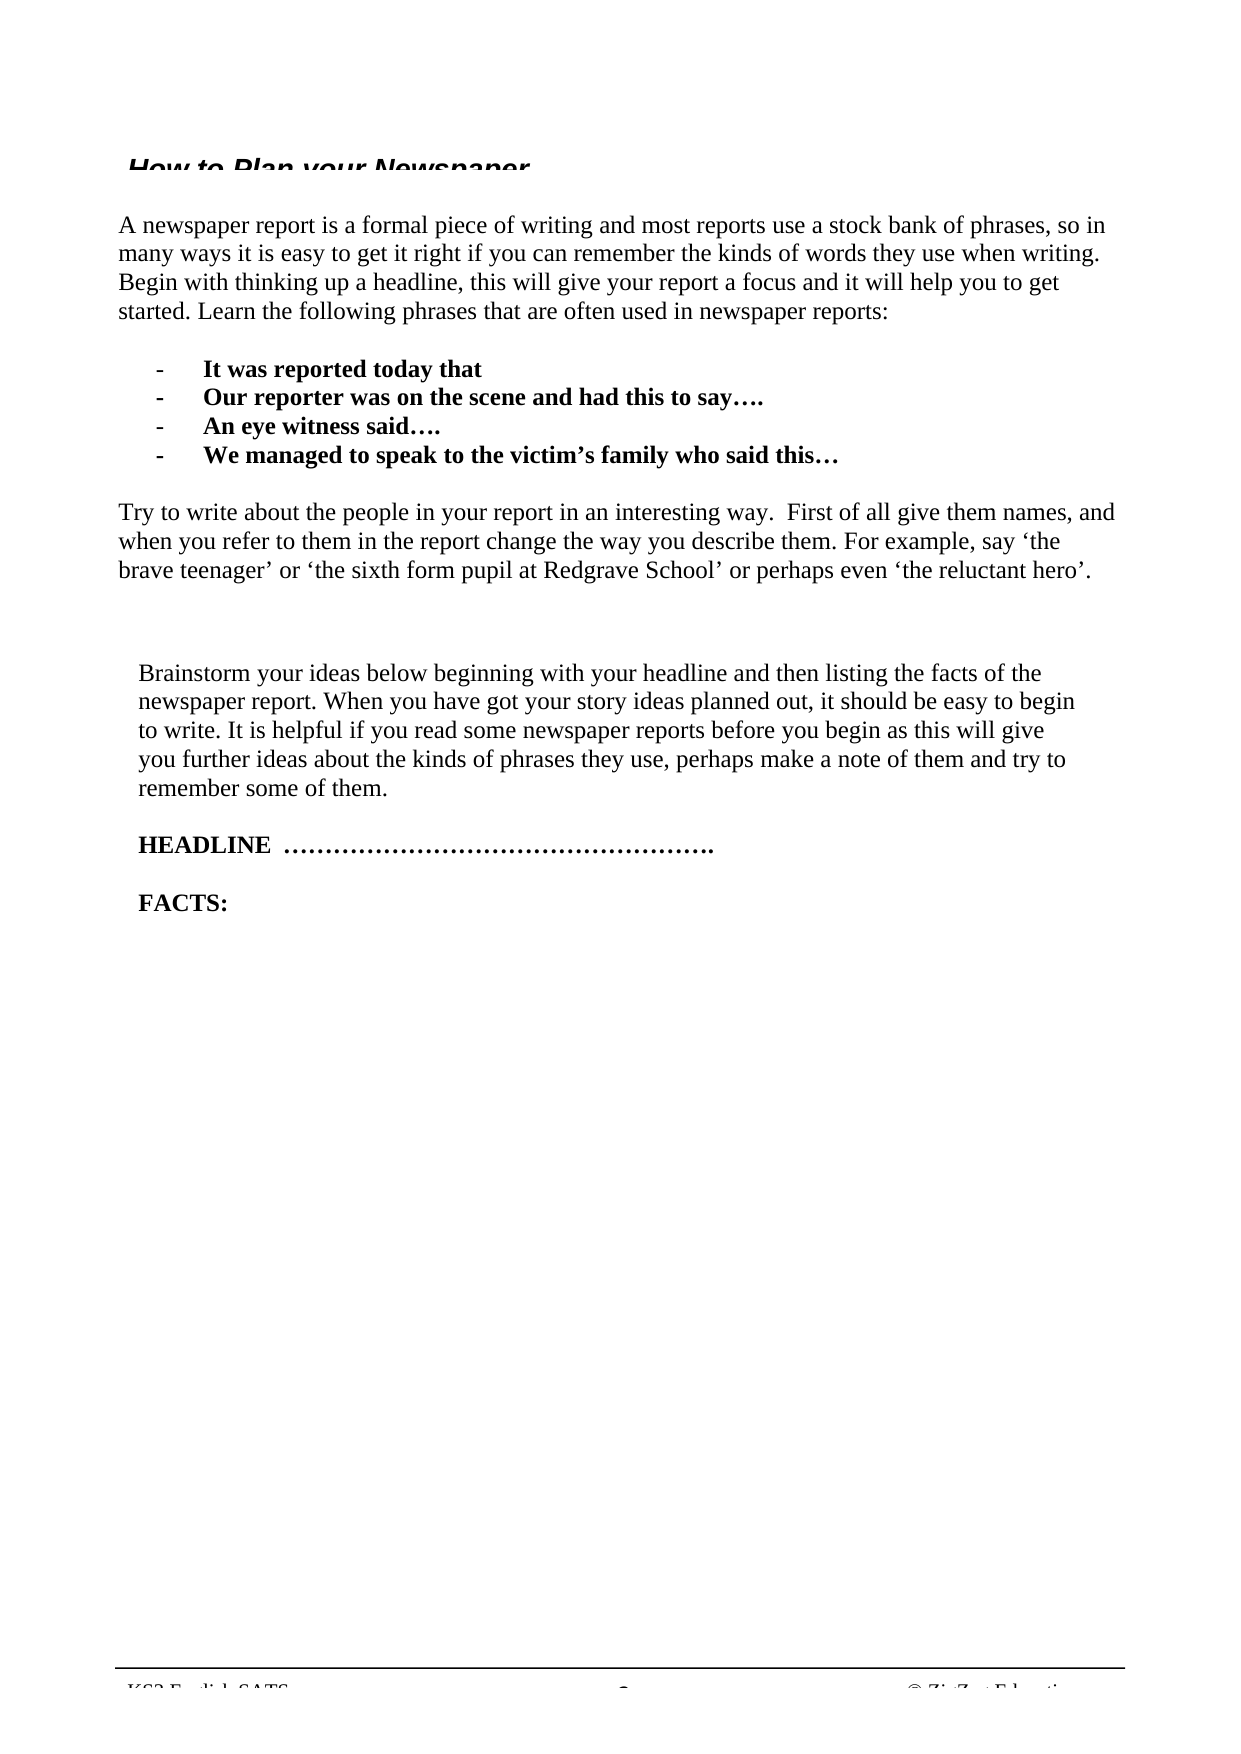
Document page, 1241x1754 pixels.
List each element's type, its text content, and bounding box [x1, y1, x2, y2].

subtitle It was reported today that [156, 354, 1138, 382]
list We managed to speak to the victim’s family who said this… [156, 440, 1138, 469]
text Try to write about the people in your report in an interesting way. First of all give them names, and when you refer to them in the report change the way you describe them. For example, say ‘the brave teenager’ or ‘the sixth form pupil at Redgrave School’ or perhaps even ‘the reluctant hero’. [118, 497, 1116, 583]
list Our reporter was on the scene and had this to say…. [156, 382, 1138, 411]
subtitle An eye witness said…. [156, 411, 1138, 440]
text A newspaper report is a formal piece of writing and most reports use a stock bank of phrases, so in many ways it is easy to get it right if you can remember the kinds of words they use when writing. Begin with thinking up a headline, this will give your report a focus and it will help you to get started. Learn the following phrases that are often used in newspaper reports: [118, 210, 1131, 325]
